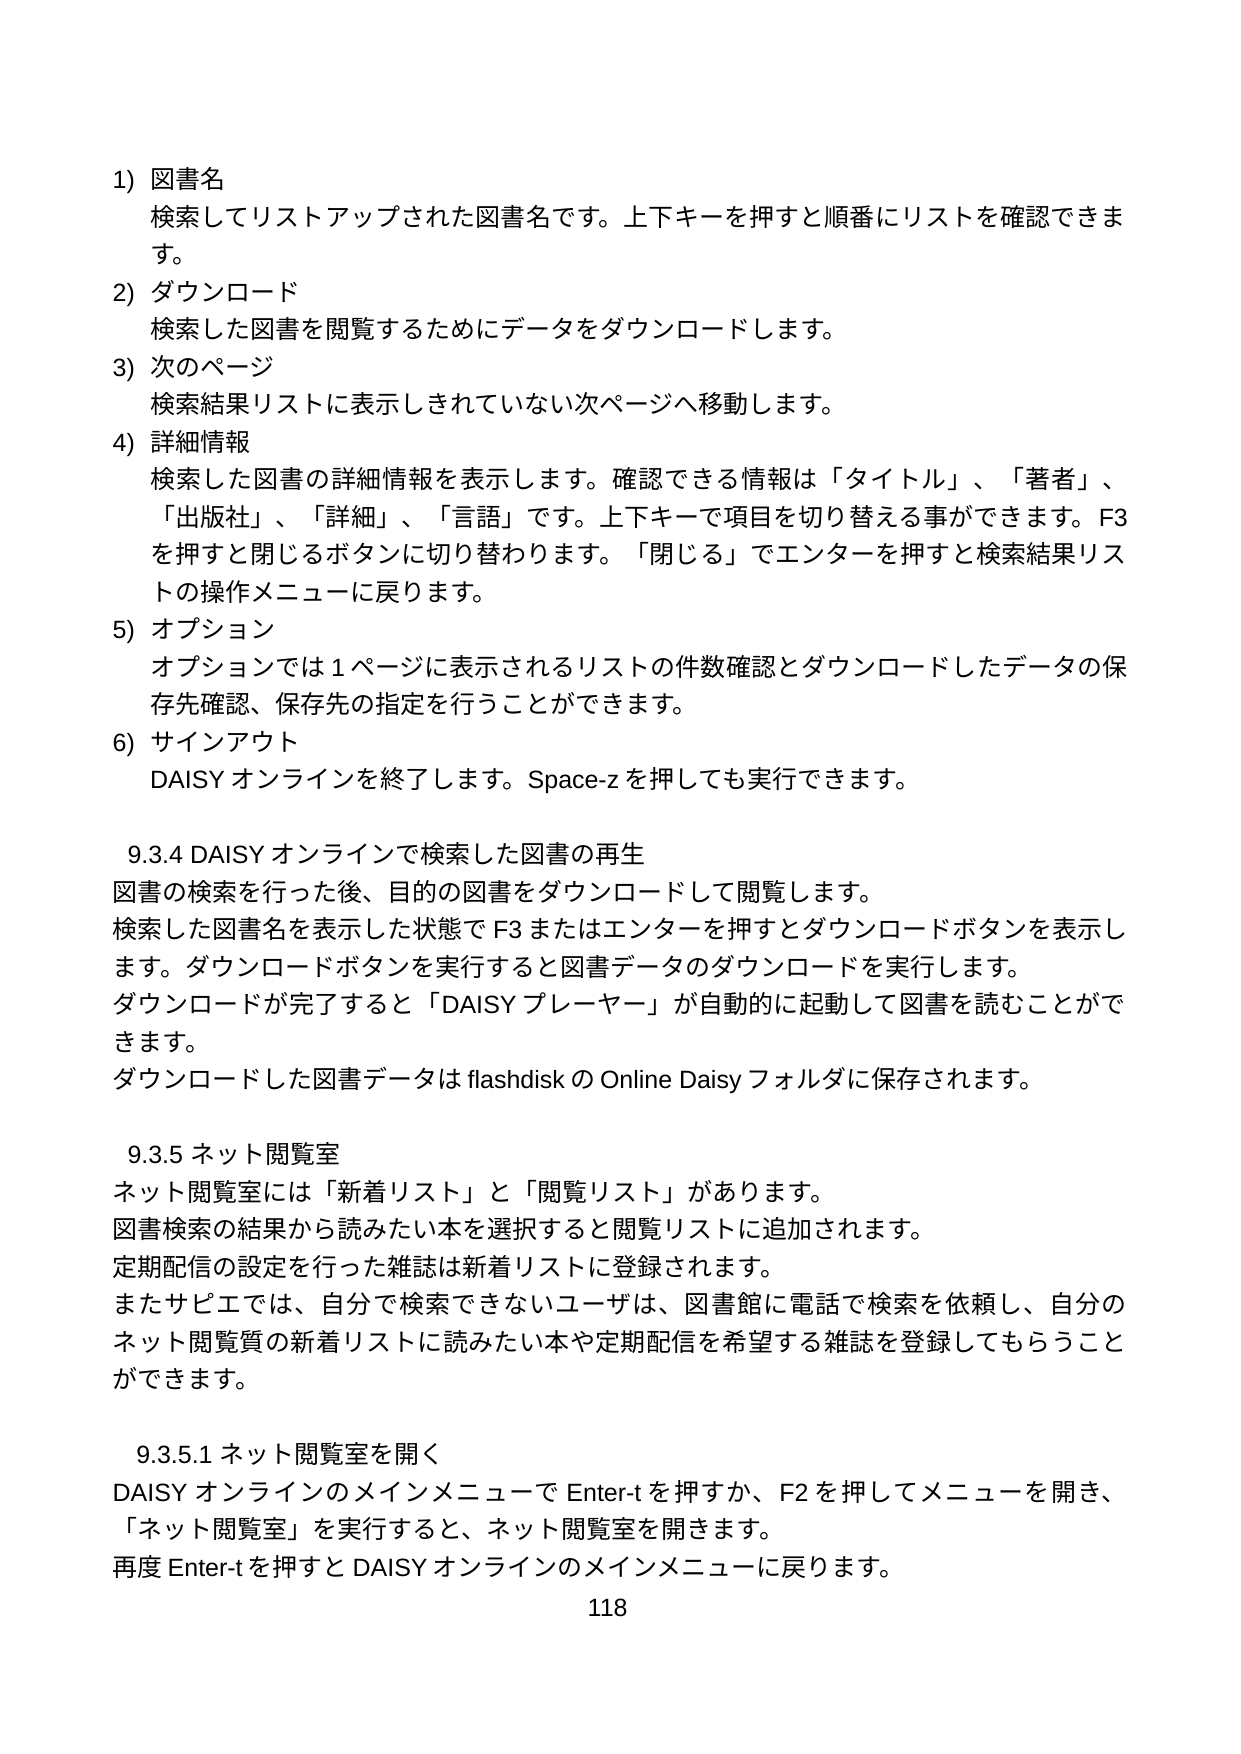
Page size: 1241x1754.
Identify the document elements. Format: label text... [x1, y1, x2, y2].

list 詳細情報 [112, 422, 1128, 459]
subtitle ネット閲覧室 [127, 1134, 1128, 1172]
list サインアウト [112, 722, 1128, 759]
list ダウンロード [112, 272, 1128, 309]
text 図書の検索を行った後、目的の図書をダウンロードして閲覧します。 [112, 872, 1128, 909]
text 再度Enter-tを押すとDAISYオンラインのメインメニューに戻ります。 [112, 1547, 1128, 1584]
text 検索した図書名を表示した状態でF3またはエンターを押すとダウンロードボタンを表示します。ダウンロードボタンを実行すると図書データのダウンロードを実行します。 [112, 909, 1128, 984]
text ネット閲覧室には「新着リスト」と「閲覧リスト」があります。 図書検索の結果から読みたい本を選択すると閲覧リストに追加されます。 定期配信の設定を行った雑誌は新着リストに登録されます。 またサピエでは、自分で検索できないユーザは、図書館に電話で検索を依頼し、自分のネット閲覧質の新着リストに読みたい本や定期配信を希望する雑誌を登録してもらうことができます。 [112, 1172, 1128, 1397]
list 次のページ [112, 347, 1128, 384]
text 検索してリストアップされた図書名です。上下キーを押すと順番にリストを確認できます。 [150, 197, 1128, 272]
list オプション [112, 609, 1128, 647]
subtitle DAISYオンラインで検索した図書の再生 [127, 834, 1128, 872]
text DAISYオンラインを終了します。Space-zを押しても実行できます。 [150, 759, 1128, 797]
text ダウンロードが完了すると「DAISYプレーヤー」が自動的に起動して図書を読むことができます。 [112, 984, 1128, 1059]
text オプションでは1ページに表示されるリストの件数確認とダウンロードしたデータの保存先確認、保存先の指定を行うことができます。 [150, 647, 1128, 722]
text 検索結果リストに表示しきれていない次ページへ移動します。 [150, 384, 1128, 422]
subtitle ネット閲覧室を開く [136, 1434, 1128, 1472]
text 検索した図書の詳細情報を表示します。確認できる情報は「タイトル」、「著者」、「出版社」、「詳細」、「言語」です。上下キーで項目を切り替える事ができます。F3を押すと閉じるボタンに切り替わります。「閉じる」でエンターを押すと検索結果リストの操作メニューに戻ります。 [150, 459, 1128, 609]
list 図書名 [112, 159, 1128, 197]
text 検索した図書を閲覧するためにデータをダウンロードします。 [150, 309, 1128, 347]
text DAISYオンラインのメインメニューでEnter-tを押すか、F2を押してメニューを開き、「ネット閲覧室」を実行すると、ネット閲覧室を開きます。 [112, 1472, 1128, 1547]
text ダウンロードした図書データはflashdiskのOnline Daisyフォルダに保存されます。 [112, 1059, 1128, 1097]
